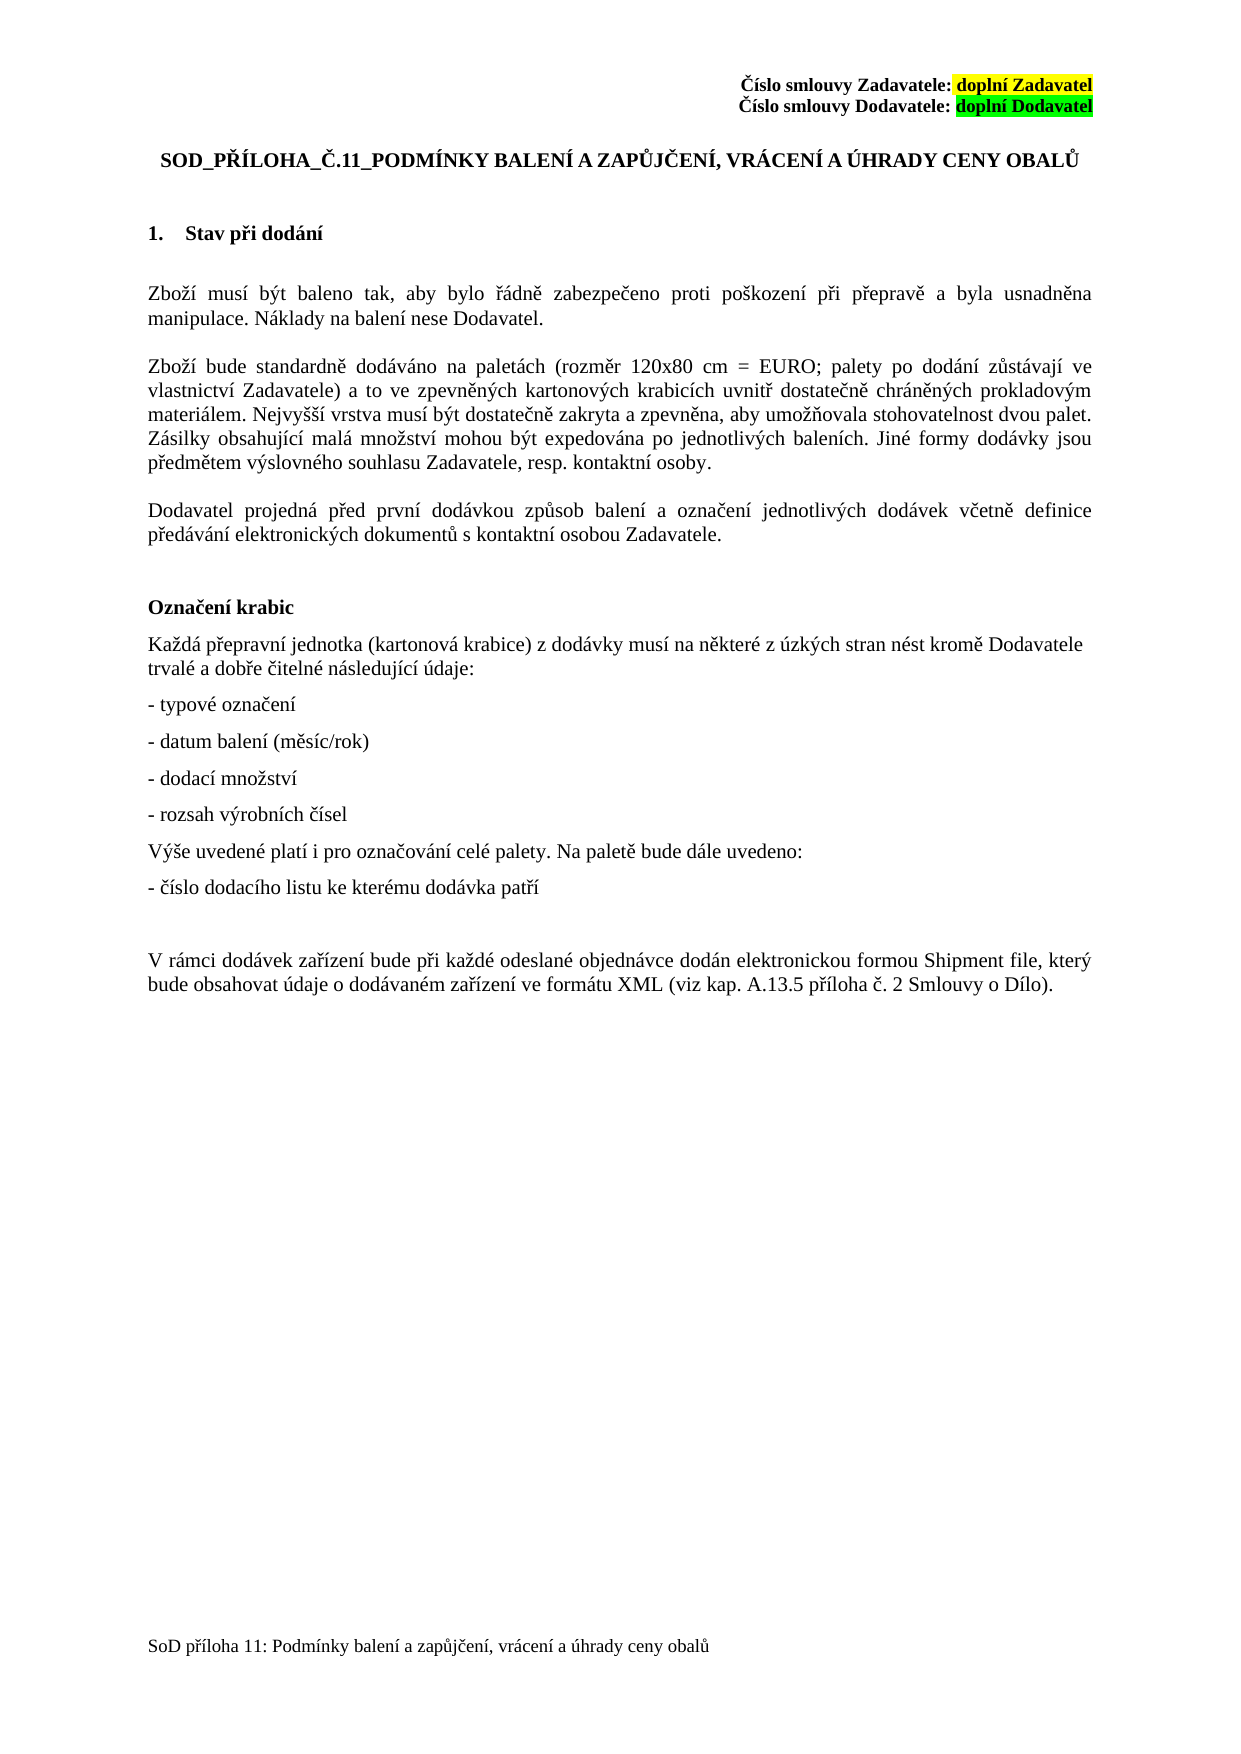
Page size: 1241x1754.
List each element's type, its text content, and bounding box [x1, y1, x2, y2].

subtitle Stav při dodání [148, 221, 1095, 245]
text Zboží musí být baleno tak, aby bylo řádně zabezpečeno proti poškození při přepravě a byla usnadněna manipulace. Náklady na balení nese Dodavatel. [148, 281, 1093, 329]
text Dodavatel projedná před první dodávkou způsob balení a označení jednotlivých dodávek včetně definice předávání elektronických dokumentů s kontaktní osobou Zadavatele. [148, 498, 1093, 546]
subtitle Označení krabic [148, 595, 1095, 619]
text SoD_Příloha_Č.11_PODMÍNKY BALENÍ A ZAPŮJČENÍ, VRÁCENÍ A ÚHRADY CENY OBALŮ [148, 148, 1093, 172]
text - datum balení (měsíc/rok) [148, 729, 1093, 753]
text - dodací množství [148, 765, 1093, 789]
text V rámci dodávek zařízení bude při každé odeslané objednávce dodán elektronickou formou Shipment file, který bude obsahovat údaje o dodávaném zařízení ve formátu XML (viz kap. A.13.5 příloha č. 2 Smlouvy o Dílo). [148, 948, 1093, 996]
text - číslo dodacího listu ke kterému dodávka patří [148, 875, 1093, 899]
text - rozsah výrobních čísel [148, 802, 1093, 826]
text - typové označení [148, 692, 1093, 716]
text Zboží bude standardně dodáváno na paletách (rozměr 120x80 cm = EURO; palety po dodání zůstávají ve vlastnictví Zadavatele) a to ve zpevněných kartonových krabicích uvnitř dostatečně chráněných prokladovým materiálem. Nejvyšší vrstva musí být dostatečně zakryta a zpevněna, aby umožňovala stohovatelnost dvou palet. Zásilky obsahující malá množství mohou být expedována po jednotlivých baleních. Jiné formy dodávky jsou předmětem výslovného souhlasu Zadavatele, resp. kontaktní osoby. [148, 353, 1093, 474]
text Výše uvedené platí i pro označování celé palety. Na paletě bude dále uvedeno: [148, 838, 1093, 863]
text Každá přepravní jednotka (kartonová krabice) z dodávky musí na některé z úzkých stran nést kromě Dodavatele trvalé a dobře čitelné následující údaje: [148, 632, 1093, 680]
